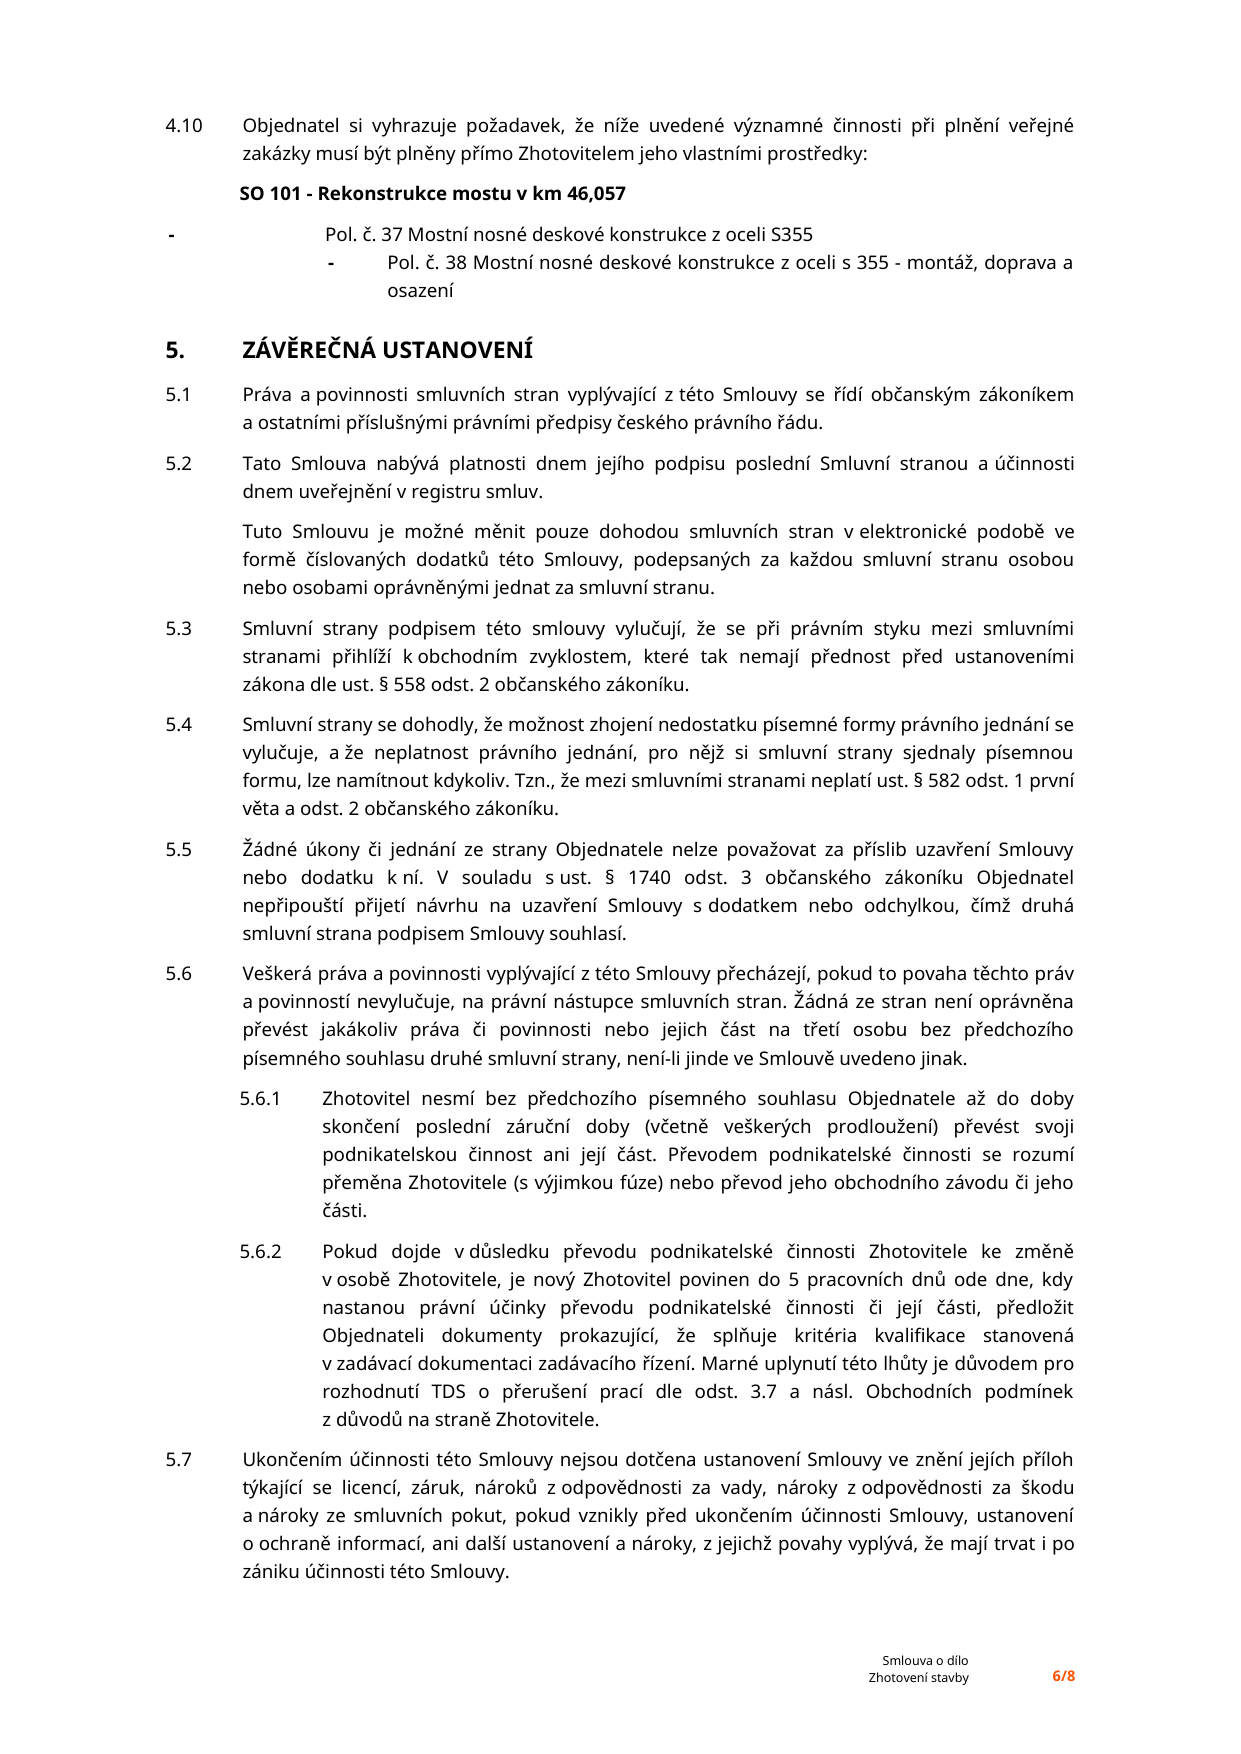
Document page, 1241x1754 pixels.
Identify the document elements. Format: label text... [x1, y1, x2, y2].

text Tato Smlouva nabývá platnosti dnem jejího podpisu poslední Smluvní stranou a účinnosti dnem uveřejnění v registru smluv. [165, 450, 1075, 503]
text Smluvní strany podpisem této smlouvy vylučují, že se při právním styku mezi smluvními stranami přihlíží k obchodním zvyklostem, které tak nemají přednost před ustanoveními zákona dle ust. § 558 odst. 2 občanského zákoníku. [165, 615, 1075, 697]
list Tuto Smlouvu je možné měnit pouze dohodou smluvních stran v elektronické podobě ve formě číslovaných dodatků této Smlouvy, podepsaných za každou smluvní stranu osobou nebo osobami oprávněnými jednat za smluvní stranu. [242, 518, 1075, 600]
text Žádné úkony či jednání ze strany Objednatele nelze považovat za příslib uzavření Smlouvy nebo dodatku k ní. V souladu s ust. § 1740 odst. 3 občanského zákoníku Objednatel nepřipouští přijetí návrhu na uzavření Smlouvy s dodatkem nebo odchylkou, čímž druhá smluvní strana podpisem Smlouvy souhlasí. [165, 836, 1075, 946]
text Pol. č. 38 Mostní nosné deskové konstrukce z oceli s 355 - montáž, doprava a osazení [328, 249, 1075, 303]
text SO 101 - Rekonstrukce mostu v km 46,057 [165, 181, 1075, 206]
text Ukončením účinnosti této Smlouvy nejsou dotčena ustanovení Smlouvy ve znění jejích příloh týkající se licencí, záruk, nároků z odpovědnosti za vady, nároky z odpovědnosti za škodu a nároky ze smluvních pokut, pokud vznikly před ukončením účinnosti Smlouvy, ustanovení o ochraně informací, ani další ustanovení a nároky, z jejichž povahy vyplývá, že mají trvat i po zániku účinnosti této Smlouvy. [165, 1447, 1075, 1584]
list ZÁvěrečná ustanovení [165, 334, 1075, 366]
text Pokud dojde v důsledku převodu podnikatelské činnosti Zhotovitele ke změně v osobě Zhotovitele, je nový Zhotovitel povinen do 5 pracovních dnů ode dne, kdy nastanou právní účinky převodu podnikatelské činnosti či její části, předložit Objednateli dokumenty prokazující, že splňuje kritéria kvalifikace stanovená v zadávací dokumentaci zadávacího řízení. Marné uplynutí této lhůty je důvodem pro rozhodnutí TDS o přerušení prací dle odst. 3.7 a násl. Obchodních podmínek z důvodů na straně Zhotovitele. [239, 1238, 1075, 1432]
text Objednatel si vyhrazuje požadavek, že níže uvedené významné činnosti při plnění veřejné zakázky musí být plněny přímo Zhotovitelem jeho vlastními prostředky: [165, 112, 1075, 166]
text Veškerá práva a povinnosti vyplývající z této Smlouvy přecházejí, pokud to povaha těchto práv a povinností nevylučuje, na právní nástupce smluvních stran. Žádná ze stran není oprávněna převést jakákoliv práva či povinnosti nebo jejich část na třetí osobu bez předchozího písemného souhlasu druhé smluvní strany, není-li jinde ve Smlouvě uvedeno jinak. [165, 961, 1075, 1070]
text Smluvní strany se dohodly, že možnost zhojení nedostatku písemné formy právního jednání se vylučuje, a že neplatnost právního jednání, pro nějž si smluvní strany sjednaly písemnou formu, lze namítnout kdykoliv. Tzn., že mezi smluvními stranami neplatí ust. § 582 odst. 1 první věta a odst. 2 občanského zákoníku. [165, 712, 1075, 821]
list Pol. č. 37 Mostní nosné deskové konstrukce z oceli S355 [165, 221, 1075, 247]
text Práva a povinnosti smluvních stran vyplývající z této Smlouvy se řídí občanským zákoníkem a ostatními příslušnými právními předpisy českého právního řádu. [165, 381, 1075, 435]
text Zhotovitel nesmí bez předchozího písemného souhlasu Objednatele až do doby skončení poslední záruční doby (včetně veškerých prodloužení) převést svoji podnikatelskou činnost ani její část. Převodem podnikatelské činnosti se rozumí přeměna Zhotovitele (s výjimkou fúze) nebo převod jeho obchodního závodu či jeho části. [239, 1085, 1075, 1223]
